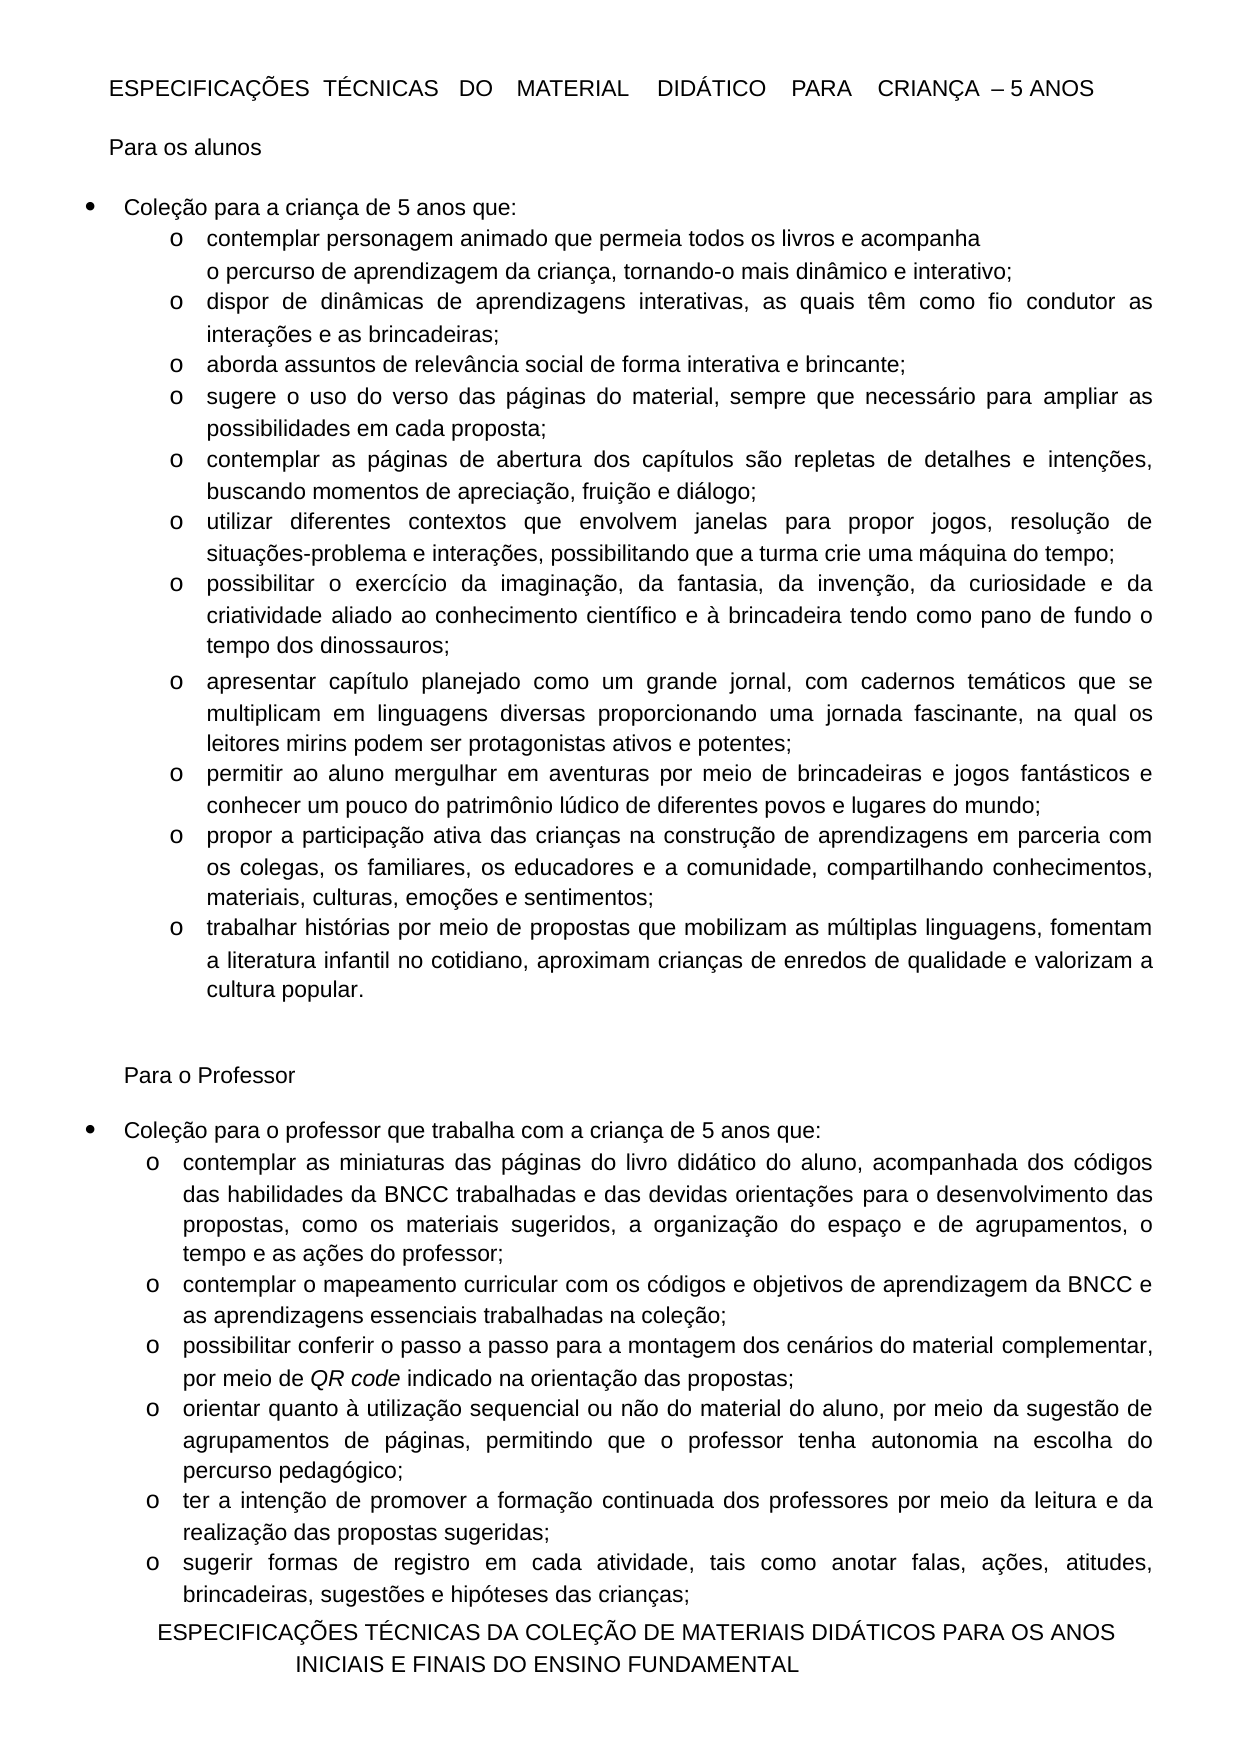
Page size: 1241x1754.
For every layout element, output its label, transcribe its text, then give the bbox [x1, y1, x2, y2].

list trabalhar histórias por meio de propostas que mobilizam as múltiplas linguagens, fomentam a literatura infantil no cotidiano, aproximam crianças de enredos de qualidade e valorizam a cultura popular. [169, 914, 1153, 1003]
subtitle Para o Professor [123, 1062, 1165, 1088]
text o percurso de aprendizagem da criança, tornando-o mais dinâmico e interativo; [206, 258, 1153, 284]
subtitle ESPECIFICAÇÕES TÉCNICAS DO MATERIAL DIDÁTICO PARA CRIANÇA – 5 ANOS [109, 75, 1153, 101]
list contemplar as páginas de abertura dos capítulos são repletas de detalhes e intenções, buscando momentos de apreciação, fruição e diálogo; [169, 446, 1152, 504]
list contemplar personagem animado que permeia todos os livros e acompanha [169, 225, 1165, 254]
list sugere o uso do verso das páginas do material, sempre que necessário para ampliar as possibilidades em cada proposta; [169, 383, 1153, 442]
list orientar quanto à utilização sequencial ou não do material do aluno, por meio da sugestão de agrupamentos de páginas, permitindo que o professor tenha autonomia na escolha do percurso pedagógico; [145, 1395, 1153, 1483]
list permitir ao aluno mergulhar em aventuras por meio de brincadeiras e jogos fantásticos e conhecer um pouco do patrimônio lúdico de diferentes povos e lugares do mundo; [169, 760, 1153, 819]
list utilizar diferentes contextos que envolvem janelas para propor jogos, resolução de situações-problema e interações, possibilitando que a turma crie uma máquina do tempo; [169, 508, 1153, 567]
subtitle Para os alunos [109, 134, 1153, 161]
list Coleção para a criança de 5 anos que: [86, 194, 1165, 221]
text ESPECIFICAÇÕES TÉCNICAS DA COLEÇÃO DE MATERIAIS DIDÁTICOS PARA OS ANOS INICIAIS E FINAIS DO ENSINO FUNDAMENTAL [157, 1619, 1165, 1678]
list Coleção para o professor que trabalha com a criança de 5 anos que: [86, 1117, 1165, 1144]
list possibilitar conferir o passo a passo para a montagem dos cenários do material complementar, por meio de QR code indicado na orientação das propostas; [145, 1332, 1153, 1391]
list sugerir formas de registro em cada atividade, tais como anotar falas, ações, atitudes, brincadeiras, sugestões e hipóteses das crianças; [145, 1549, 1152, 1608]
list contemplar o mapeamento curricular com os códigos e objetivos de aprendizagem da BNCC e as aprendizagens essenciais trabalhadas na coleção; [145, 1271, 1153, 1329]
list propor a participação ativa das crianças na construção de aprendizagens em parceria com os colegas, os familiares, os educadores e a comunidade, compartilhando conhecimentos, materiais, culturas, emoções e sentimentos; [169, 822, 1153, 910]
list contemplar as miniaturas das páginas do livro didático do aluno, acompanhada dos códigos das habilidades da BNCC trabalhadas e das devidas orientações para o desenvolvimento das propostas, como os materiais sugeridos, a organização do espaço e de agrupamentos, o tempo e as ações do professor; [145, 1149, 1153, 1267]
list possibilitar o exercício da imaginação, da fantasia, da invenção, da curiosidade e da criatividade aliado ao conhecimento científico e à brincadeira tendo como pano de fundo o tempo dos dinossauros; [169, 570, 1153, 658]
list dispor de dinâmicas de aprendizagens interativas, as quais têm como fio condutor as interações e as brincadeiras; [169, 288, 1153, 347]
list ter a intenção de promover a formação continuada dos professores por meio da leitura e da realização das propostas sugeridas; [145, 1487, 1153, 1545]
list apresentar capítulo planejado como um grande jornal, com cadernos temáticos que se multiplicam em linguagens diversas proporcionando uma jornada fascinante, na qual os leitores mirins podem ser protagonistas ativos e potentes; [169, 668, 1153, 756]
list aborda assuntos de relevância social de forma interativa e brincante; [169, 351, 1165, 379]
